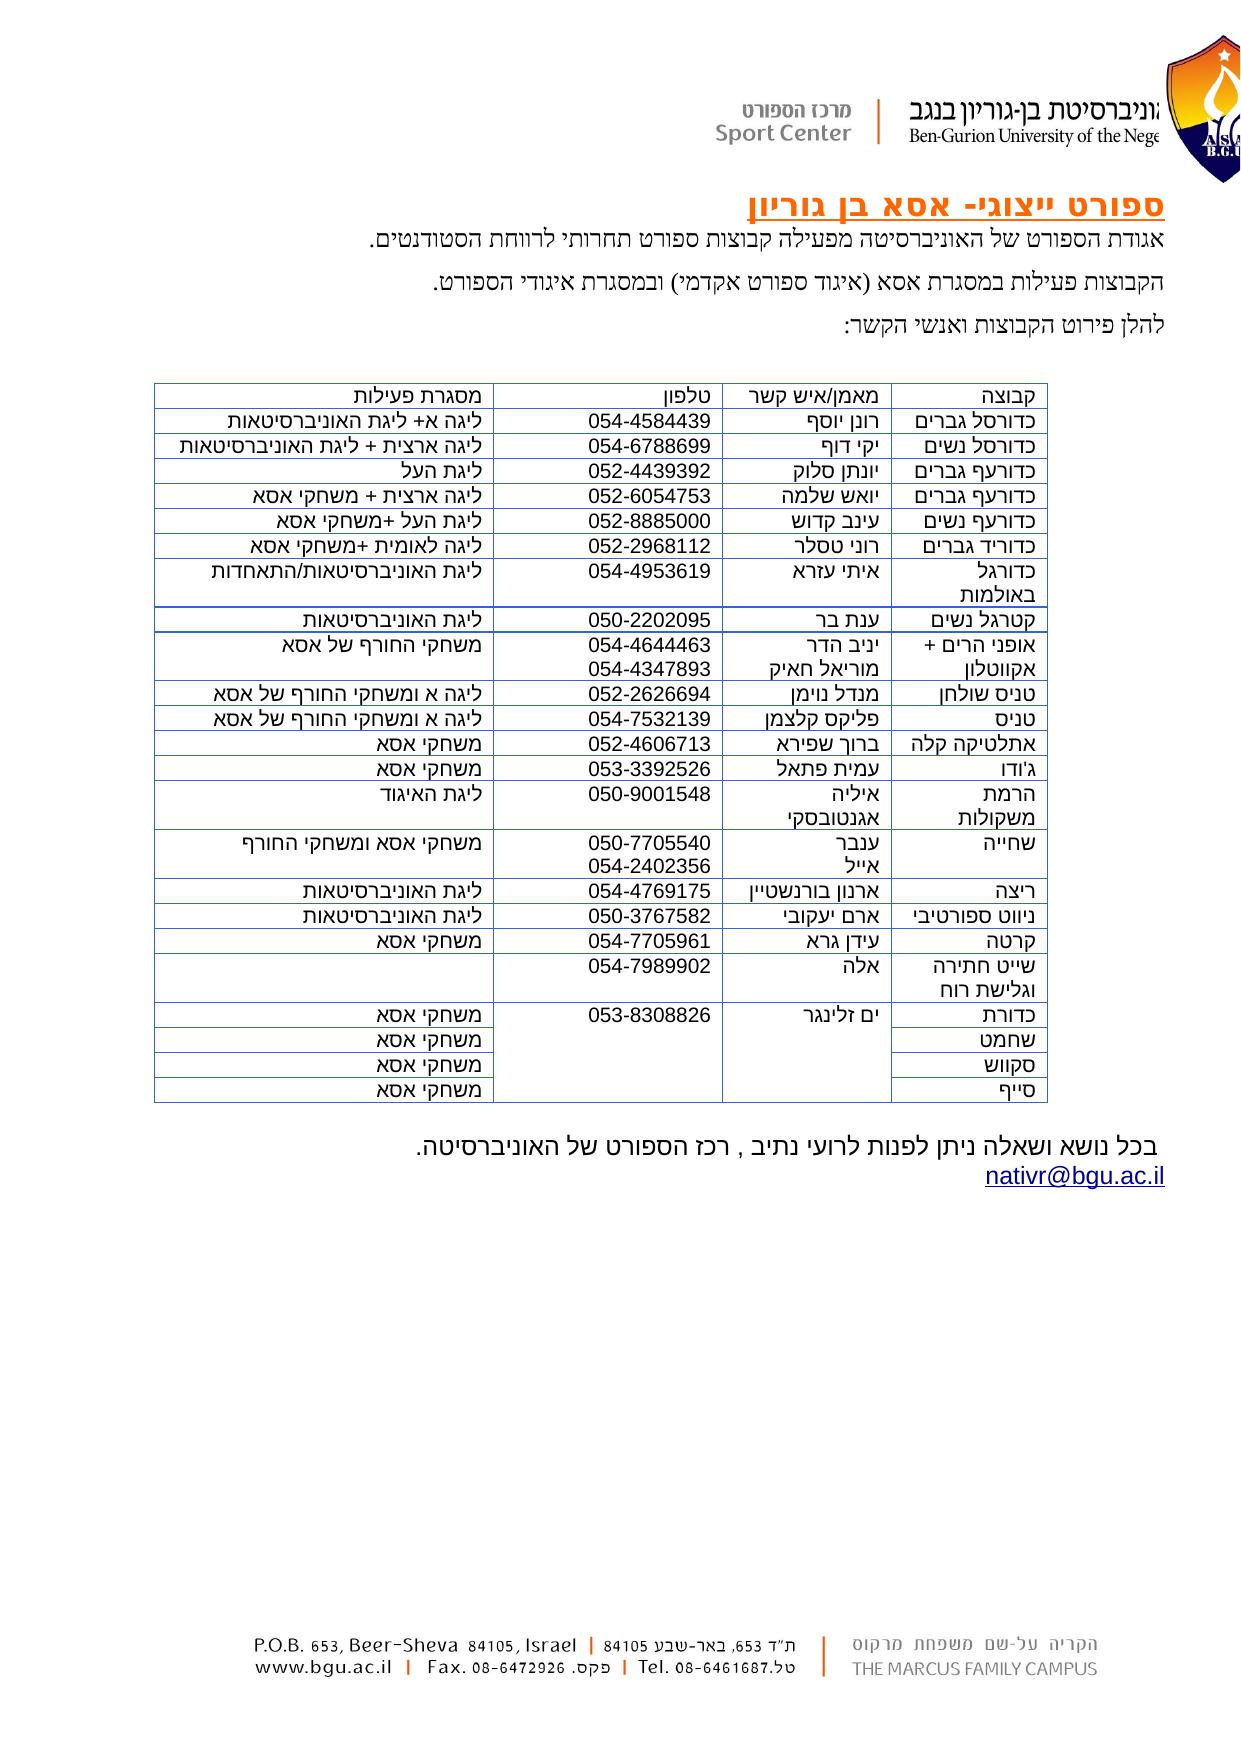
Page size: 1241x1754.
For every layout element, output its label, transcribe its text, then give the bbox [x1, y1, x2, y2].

table_cell ליגת העל [155, 459, 493, 482]
table_cell ניווט ספורטיבי [892, 904, 1047, 928]
table_cell יניב הדר מוריאל חאיק [723, 633, 891, 680]
table_cell ליגה א+ ליגת האוניברסיטאות [155, 409, 493, 432]
table_cell שייט חתירה וגלישת רוח [892, 954, 1047, 1002]
table_cell סייף [892, 1078, 1047, 1102]
table_cell שחמט [892, 1028, 1047, 1052]
table_cell הרמת משקולות [892, 781, 1047, 829]
text בכל נושא ושאלה ניתן לפנות לרועי נתיב , רכז הספורט של האוניברסיטה. [187, 1132, 1165, 1161]
table_header מאמן/איש קשר [723, 384, 891, 407]
table_cell עינב קדוש [723, 509, 891, 532]
table_cell כדורעף גברים [892, 459, 1047, 482]
table_cell משחקי אסא [155, 1053, 493, 1077]
table_cell כדוריד גברים [892, 534, 1047, 557]
table_cell 054-4644463 054-4347893 [494, 633, 722, 680]
table_cell סקווש [892, 1053, 1047, 1077]
table_cell מנדל נוימן [723, 681, 891, 705]
table_cell משחקי החורף של אסא [155, 633, 493, 680]
table_cell ג'ודו [892, 756, 1047, 780]
table_cell ליגת האיגוד [155, 781, 493, 829]
table_cell משחקי אסא [155, 1028, 493, 1052]
table_cell קרטה [892, 929, 1047, 953]
table_cell 052-6054753 [494, 484, 722, 507]
table_cell 054-7989902 [494, 954, 722, 1002]
table_cell עמית פתאל [723, 756, 891, 780]
table_cell ליגת האוניברסיטאות/התאחדות [155, 559, 493, 606]
table_cell 054-4584439 [494, 409, 722, 432]
table_cell טניס [892, 706, 1047, 730]
table_cell כדורעף גברים [892, 484, 1047, 507]
table_cell ליגה א ומשחקי החורף של אסא [155, 706, 493, 730]
table_cell רוני טסלר [723, 534, 891, 557]
text הקבוצות פעילות במסגרת אסא (איגוד ספורט אקדמי) ובמסגרת איגודי הספורט. [187, 267, 1165, 296]
text nativr@bgu.ac.il [187, 1161, 1165, 1189]
table_cell שחייה [892, 830, 1047, 878]
table_cell איתי עזרא [723, 559, 891, 606]
picture [252, 1628, 1100, 1681]
table_cell עידן גרא [723, 929, 891, 953]
table_cell משחקי אסא [155, 731, 493, 755]
table_cell אתלטיקה קלה [892, 731, 1047, 755]
table_cell 052-2626694 [494, 681, 722, 705]
table_cell 050-9001548 [494, 781, 722, 829]
table_cell 052-4606713 [494, 731, 722, 755]
table_cell [155, 954, 493, 1002]
table_cell ברוך שפירא [723, 731, 891, 755]
table_cell משחקי אסא ומשחקי החורף [155, 830, 493, 878]
table_cell ארם יעקובי [723, 904, 891, 928]
table_cell משחקי אסא [155, 929, 493, 953]
table_cell ליגת האוניברסיטאות [155, 879, 493, 903]
table_cell ליגה לאומית +משחקי אסא [155, 534, 493, 557]
table_cell משחקי אסא [155, 1003, 493, 1027]
table_cell כדורסל נשים [892, 434, 1047, 457]
table_cell ריצה [892, 879, 1047, 903]
text להלן פירוט הקבוצות ואנשי הקשר: [187, 311, 1165, 339]
table_cell אופני הרים + אקווטלון [892, 633, 1047, 680]
table_cell יקי דוף [723, 434, 891, 457]
table_cell 052-4439392 [494, 459, 722, 482]
table_cell 050-2202095 [494, 608, 722, 631]
table_cell יואש שלמה [723, 484, 891, 507]
text ספורט ייצוגי- אסא בן גוריון [187, 185, 1165, 224]
table_header מסגרת פעילות [155, 384, 493, 407]
table_cell 054-4769175 [494, 879, 722, 903]
table_cell משחקי אסא [155, 756, 493, 780]
table_cell 054-6788699 [494, 434, 722, 457]
table_cell כדורסל גברים [892, 409, 1047, 432]
table_cell 050-7705540 054-2402356 [494, 830, 722, 878]
table_cell ליגה ארצית + משחקי אסא [155, 484, 493, 507]
table_cell אלה [723, 954, 891, 1002]
table_header קבוצה [892, 384, 1047, 407]
table_cell 053-8308826 [494, 1003, 722, 1102]
table_cell ענת בר [723, 608, 891, 631]
table_cell 054-7705961 [494, 929, 722, 953]
table_cell משחקי אסא [155, 1078, 493, 1102]
table_cell ענבר אייל [723, 830, 891, 878]
table_cell 050-3767582 [494, 904, 722, 928]
table_cell 052-2968112 [494, 534, 722, 557]
table_cell כדורעף נשים [892, 509, 1047, 532]
table_cell ליגת האוניברסיטאות [155, 608, 493, 631]
table_cell רונן יוסף [723, 409, 891, 432]
table_cell 052-8885000 [494, 509, 722, 532]
text אגודת הספורט של האוניברסיטה מפעילה קבוצות ספורט תחרותי לרווחת הסטודנטים. [187, 224, 1165, 253]
table_cell כדורת [892, 1003, 1047, 1027]
table_cell ארנון בורנשטיין [723, 879, 891, 903]
table_cell ליגת העל +משחקי אסא [155, 509, 493, 532]
table_header טלפון [494, 384, 722, 407]
table_cell ליגת האוניברסיטאות [155, 904, 493, 928]
table_cell כדורגל באולמות [892, 559, 1047, 606]
table_cell ליגה ארצית + ליגת האוניברסיטאות [155, 434, 493, 457]
table_cell 054-7532139 [494, 706, 722, 730]
table_cell טניס שולחן [892, 681, 1047, 705]
table_cell 054-4953619 [494, 559, 722, 606]
table_cell ליגה א ומשחקי החורף של אסא [155, 681, 493, 705]
table_cell איליה אגנטובסקי [723, 781, 891, 829]
table_cell 053-3392526 [494, 756, 722, 780]
table_cell קטרגל נשים [892, 608, 1047, 631]
table_cell פליקס קלצמן [723, 706, 891, 730]
table_cell ים זלינגר [723, 1003, 891, 1102]
table_cell יונתן סלוק [723, 459, 891, 482]
picture [712, 25, 1241, 188]
